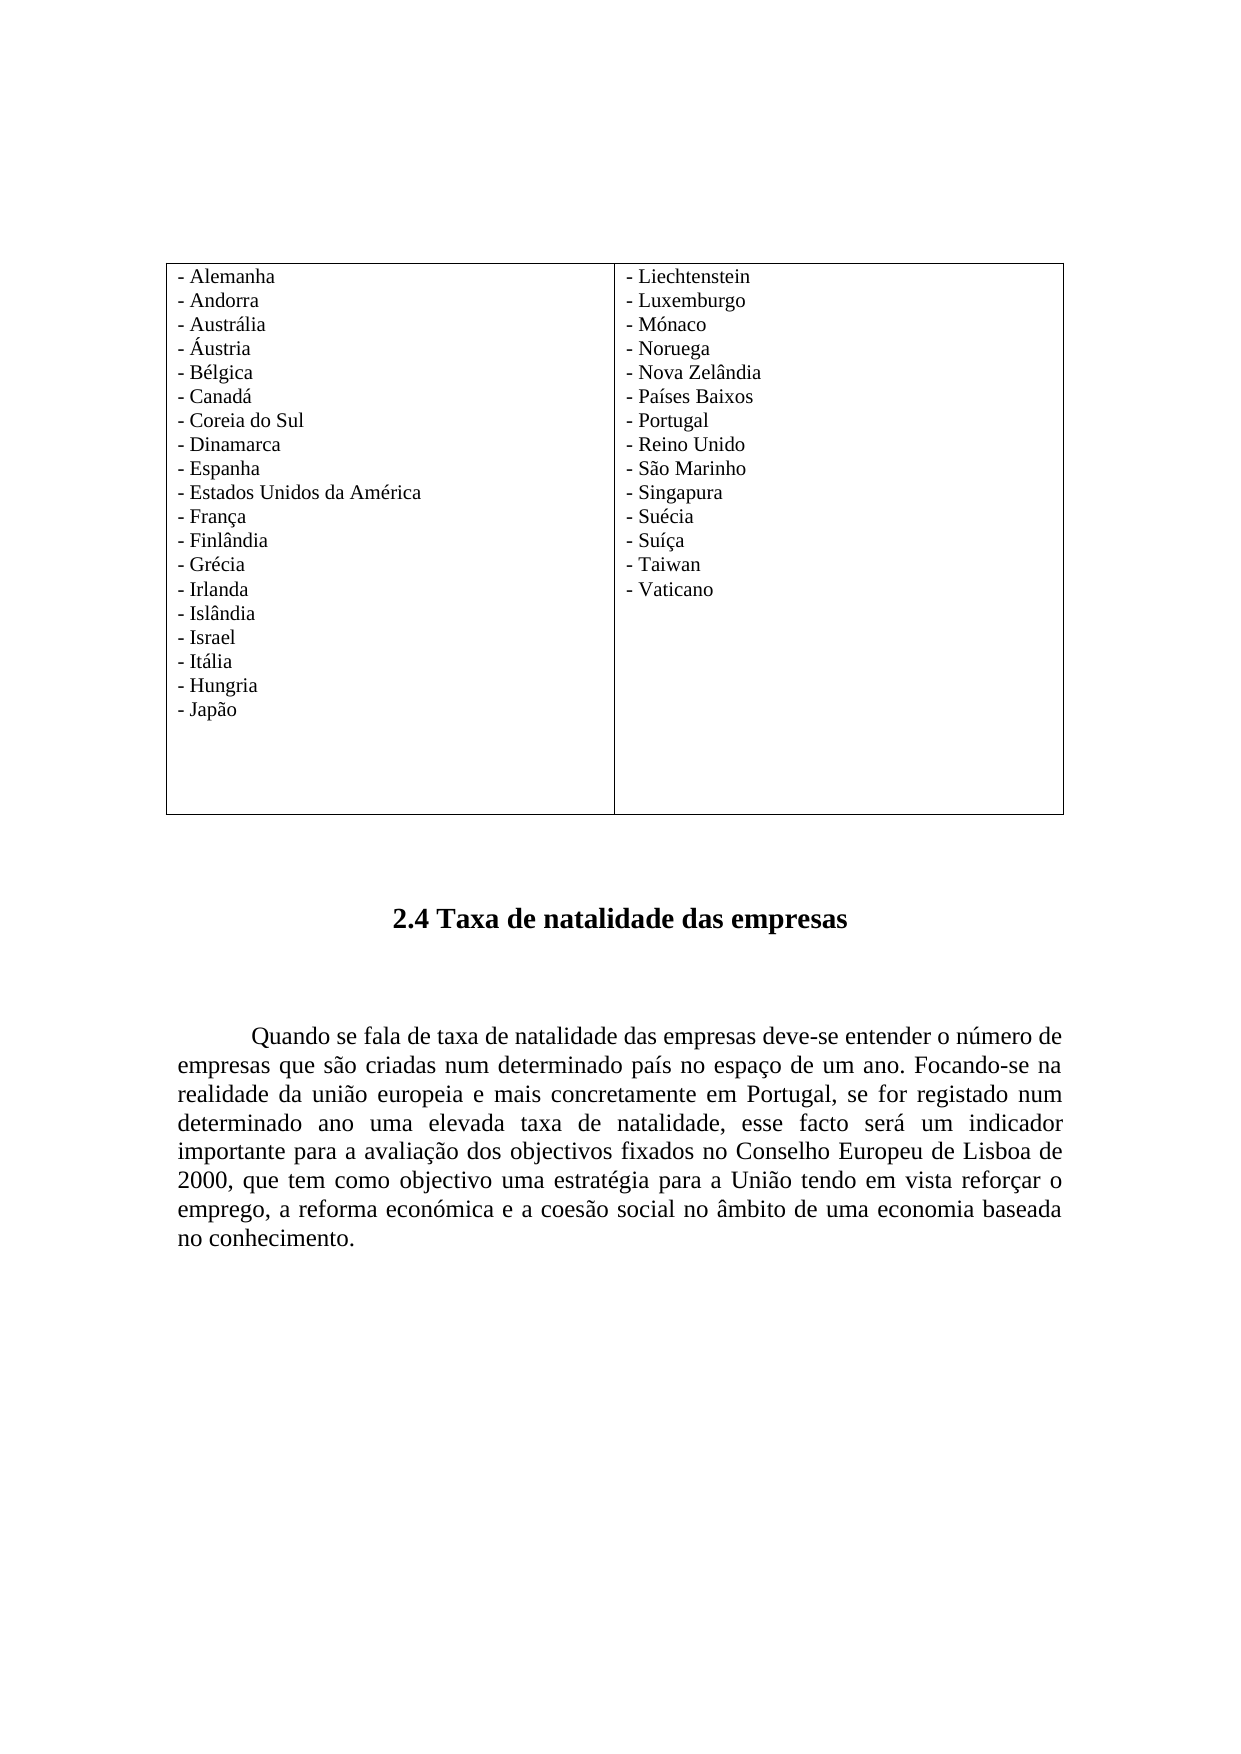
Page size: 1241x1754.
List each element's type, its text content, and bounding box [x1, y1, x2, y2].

text Quando se fala de taxa de natalidade das empresas deve-se entender o número de empresas que são criadas num determinado país no espaço de um ano. Focando-se na realidade da união europeia e mais concretamente em Portugal, se for registado num determinado ano uma elevada taxa de natalidade, esse facto será um indicador importante para a avaliação dos objectivos fixados no Conselho Europeu de Lisboa de 2000, que tem como objectivo uma estratégia para a União tendo em vista reforçar o emprego, a reforma económica e a coesão social no âmbito de uma economia baseada no conhecimento. [177, 1021, 1063, 1251]
table_header - Liechtenstein - Luxemburgo - Mónaco - Noruega - Nova Zelândia - Países Baixos - Portugal - Reino Unido - São Marinho - Singapura - Suécia - Suíça - Taiwan - Vaticano [615, 264, 1063, 814]
text 2.4 Taxa de natalidade das empresas [177, 902, 1063, 935]
table_header - Alemanha - Andorra - Austrália - Áustria - Bélgica - Canadá - Coreia do Sul - Dinamarca - Espanha - Estados Unidos da América - França - Finlândia - Grécia - Irlanda - Islândia - Israel - Itália - Hungria - Japão [167, 264, 614, 814]
